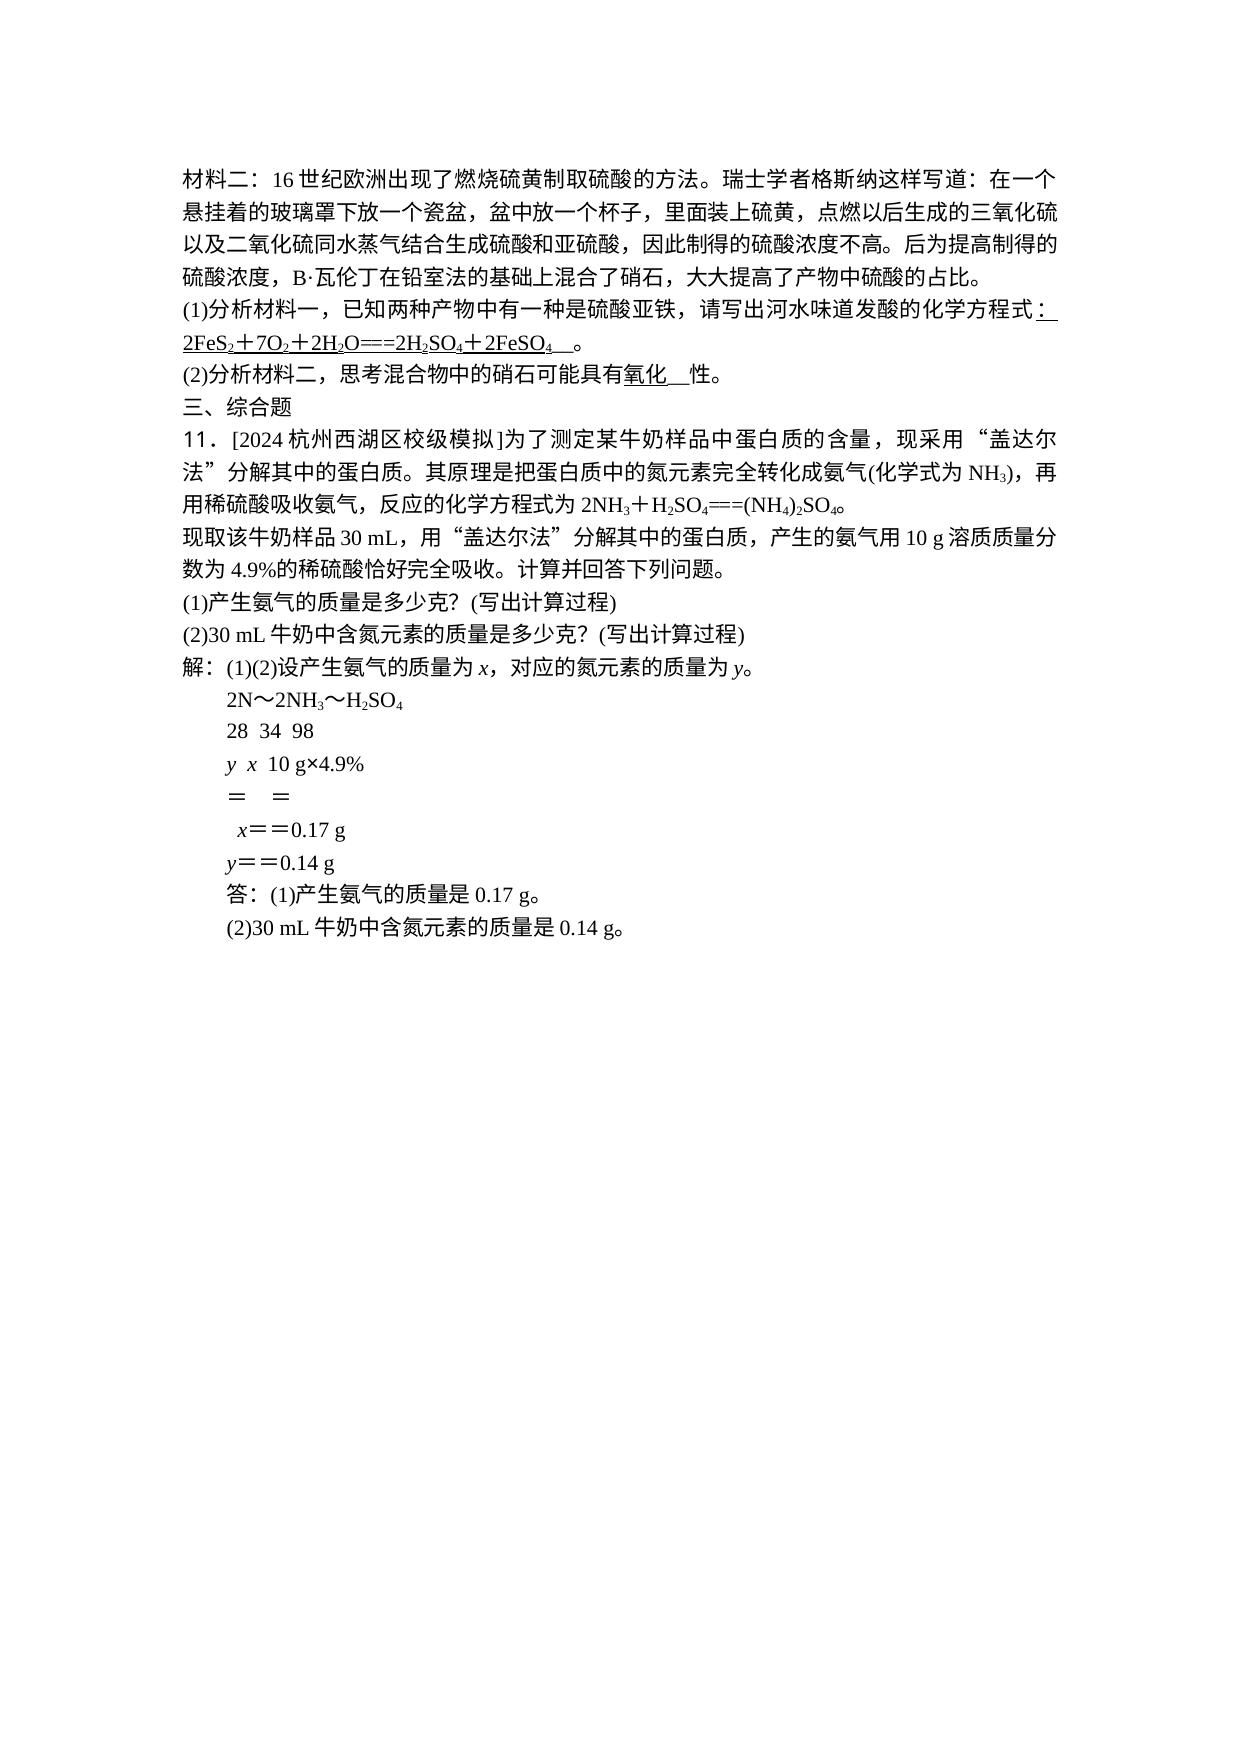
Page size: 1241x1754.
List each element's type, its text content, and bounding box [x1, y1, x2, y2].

text 11．[2024杭州西湖区校级模拟]为了测定某牛奶样品中蛋白质的含量，现采用“盖达尔法”分解其中的蛋白质。其原理是把蛋白质中的氮元素完全转化成氨气(化学式为NH3)，再用稀硫酸吸收氨气，反应的化学方程式为2NH3＋H2SO4===(NH4)2SO4。 [183, 422, 1058, 519]
text (1)产生氨气的质量是多少克？(写出计算过程) [183, 584, 1058, 617]
text (1)分析材料一，已知两种产物中有一种是硫酸亚铁，请写出河水味道发酸的化学方程式：2FeS2＋7O2＋2H2O===2H2SO4＋2FeSO4__。 [183, 292, 1058, 357]
text 28 34 98 [183, 714, 1058, 747]
text 解：(1)(2)设产生氨气的质量为x，对应的氮元素的质量为y。 [183, 649, 1058, 682]
text 三、综合题 [183, 389, 1058, 422]
text ＝ ＝ [183, 779, 1058, 812]
text 2N～2NH3～H2SO4 [183, 682, 1058, 714]
text (2)分析材料二，思考混合物中的硝石可能具有氧化__性。 [183, 357, 1058, 389]
text y x 10 g×4.9% [183, 747, 1058, 779]
text 现取该牛奶样品30 mL，用“盖达尔法”分解其中的蛋白质，产生的氨气用10 g溶质质量分数为4.9%的稀硫酸恰好完全吸收。计算并回答下列问题。 [183, 519, 1058, 584]
text (2)30 mL 牛奶中含氮元素的质量是多少克？(写出计算过程) [183, 617, 1058, 649]
text x＝＝0.17 g [183, 812, 1058, 844]
text 材料二：16世纪欧洲出现了燃烧硫黄制取硫酸的方法。瑞士学者格斯纳这样写道：在一个悬挂着的玻璃罩下放一个瓷盆，盆中放一个杯子，里面装上硫黄，点燃以后生成的三氧化硫以及二氧化硫同水蒸气结合生成硫酸和亚硫酸，因此制得的硫酸浓度不高。后为提高制得的硫酸浓度，B·瓦伦丁在铅室法的基础上混合了硝石，大大提高了产物中硫酸的占比。 [183, 162, 1058, 292]
text (2)30 mL 牛奶中含氮元素的质量是0.14 g。 [183, 909, 1058, 942]
text 答：(1)产生氨气的质量是0.17 g。 [183, 877, 1058, 909]
text y＝＝0.14 g [183, 844, 1058, 877]
